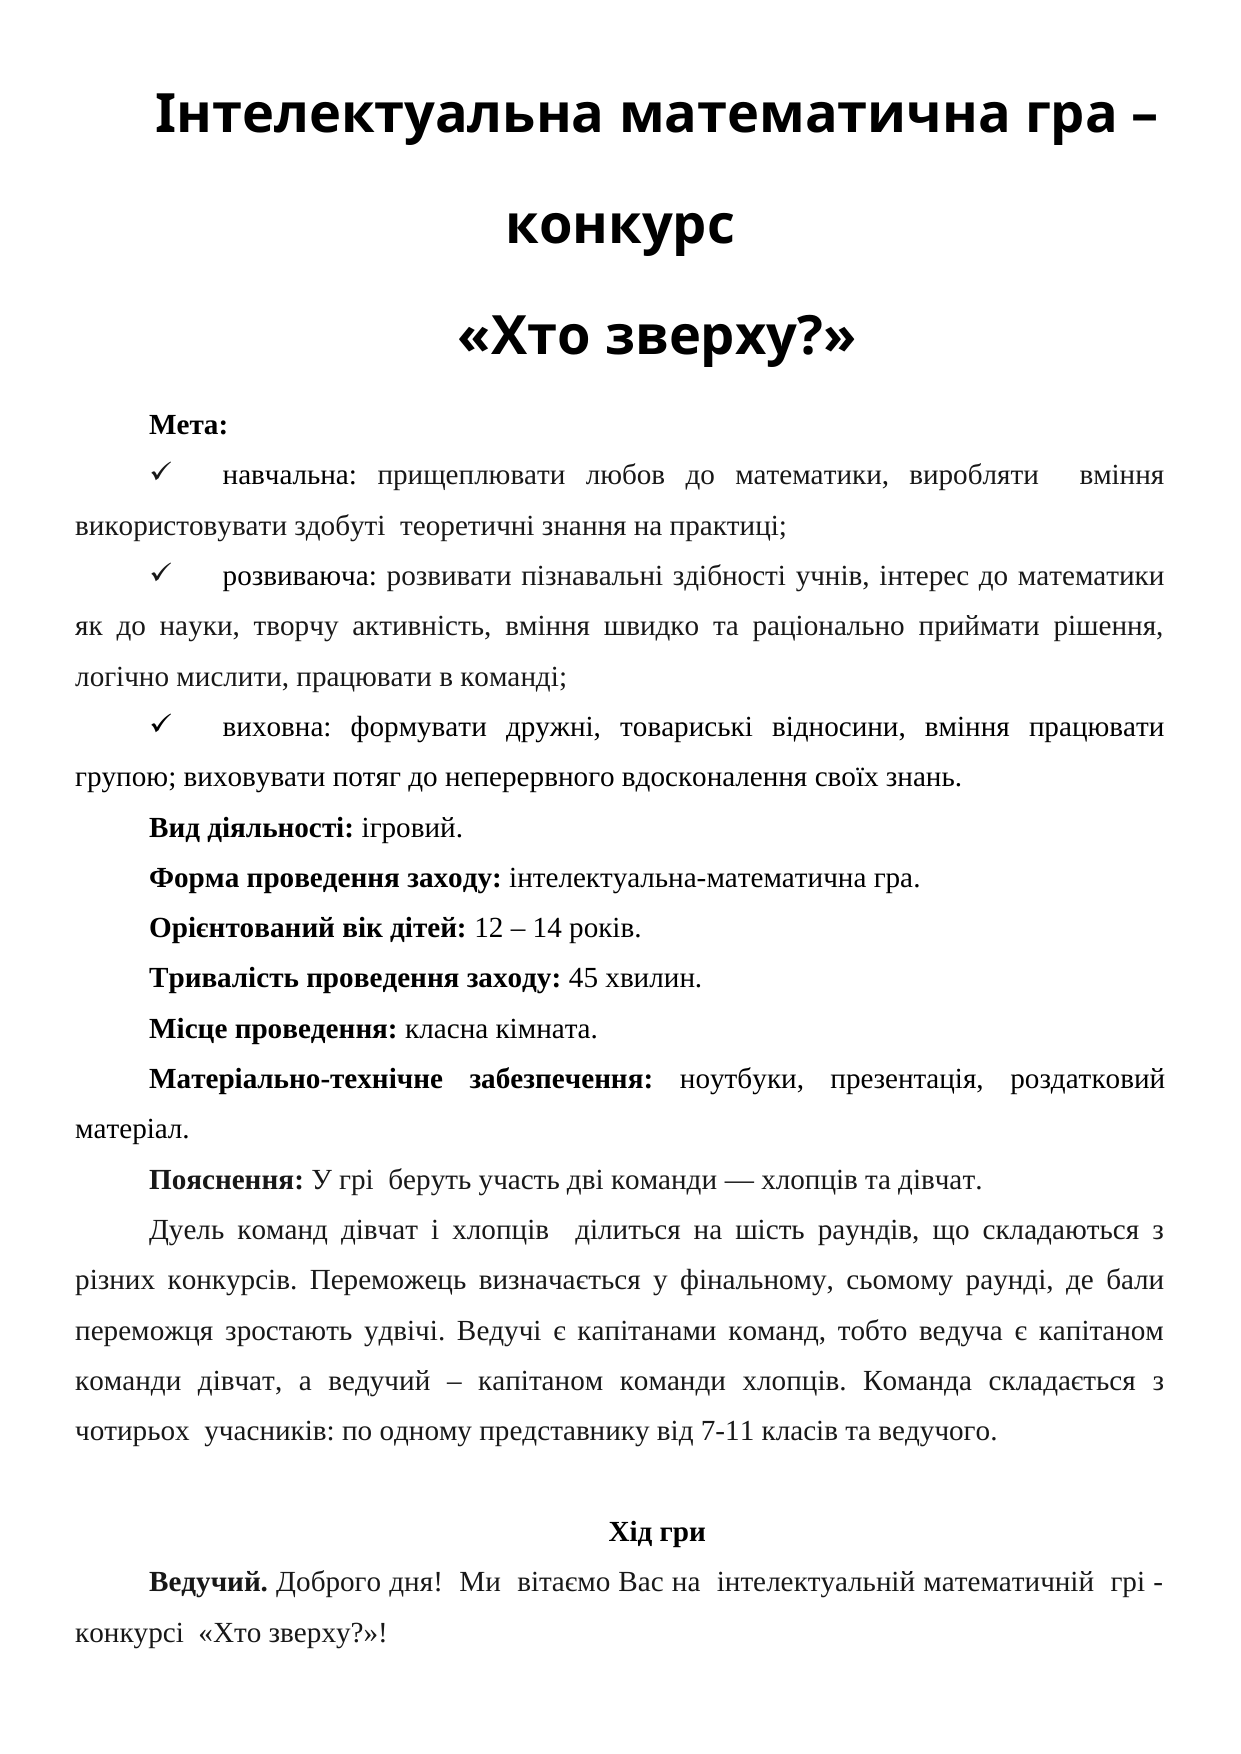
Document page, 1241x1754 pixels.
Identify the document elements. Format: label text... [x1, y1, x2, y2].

list розвиваюча: розвивати пізнавальні здібності учнів, інтерес до математики як до науки, творчу активність, вміння швидко та раціонально приймати рішення, логічно мислити, працювати в команді; [75, 558, 1165, 692]
text Тривалість проведення заходу: 45 хвилин. [75, 961, 1165, 994]
list виховна: формувати дружні, товариські відносини, вміння працювати групою; виховувати потяг до неперервного вдосконалення своїх знань. [75, 709, 1165, 793]
text Пояснення: У грі беруть участь дві команди — хлопців та дівчат. [75, 1162, 1165, 1195]
text Орієнтований вік дітей: 12 – 14 років. [75, 910, 1165, 944]
text Ведучий. Доброго дня! Ми вітаємо Вас на інтелектуальній математичній грі - конкурсі «Хто зверху?»! [75, 1564, 1165, 1648]
text Інтелектуальна математична гра – конкурс [75, 75, 1165, 259]
text Матеріально-технічне забезпечення: ноутбуки, презентація, роздатковий матеріал. [75, 1061, 1165, 1145]
text Форма проведення заходу: інтелектуальна-математична гра. [75, 860, 1165, 893]
text Дуель команд дівчат і хлопців ділиться на шість раундів, що складаються з різних конкурсів. Переможець визначається у фінальному, сьомому раунді, де бали переможця зростають удвічі. Ведучі є капітанами команд, тобто ведуча є капітаном команди дівчат, а ведучий – капітаном команди хлопців. Команда складається з чотирьох учасників: по одному представнику від 7-11 класів та ведучого. [75, 1212, 1165, 1447]
text Мета: [75, 407, 1165, 440]
text Хід гри [75, 1514, 1165, 1548]
text «Хто зверху?» [75, 296, 1165, 370]
list навчальна: прищеплювати любов до математики, виробляти вміння використовувати здобуті теоретичні знання на практиці; [75, 457, 1165, 541]
text Місце проведення: класна кімната. [75, 1011, 1165, 1044]
text Вид діяльності: ігровий. [75, 810, 1165, 843]
